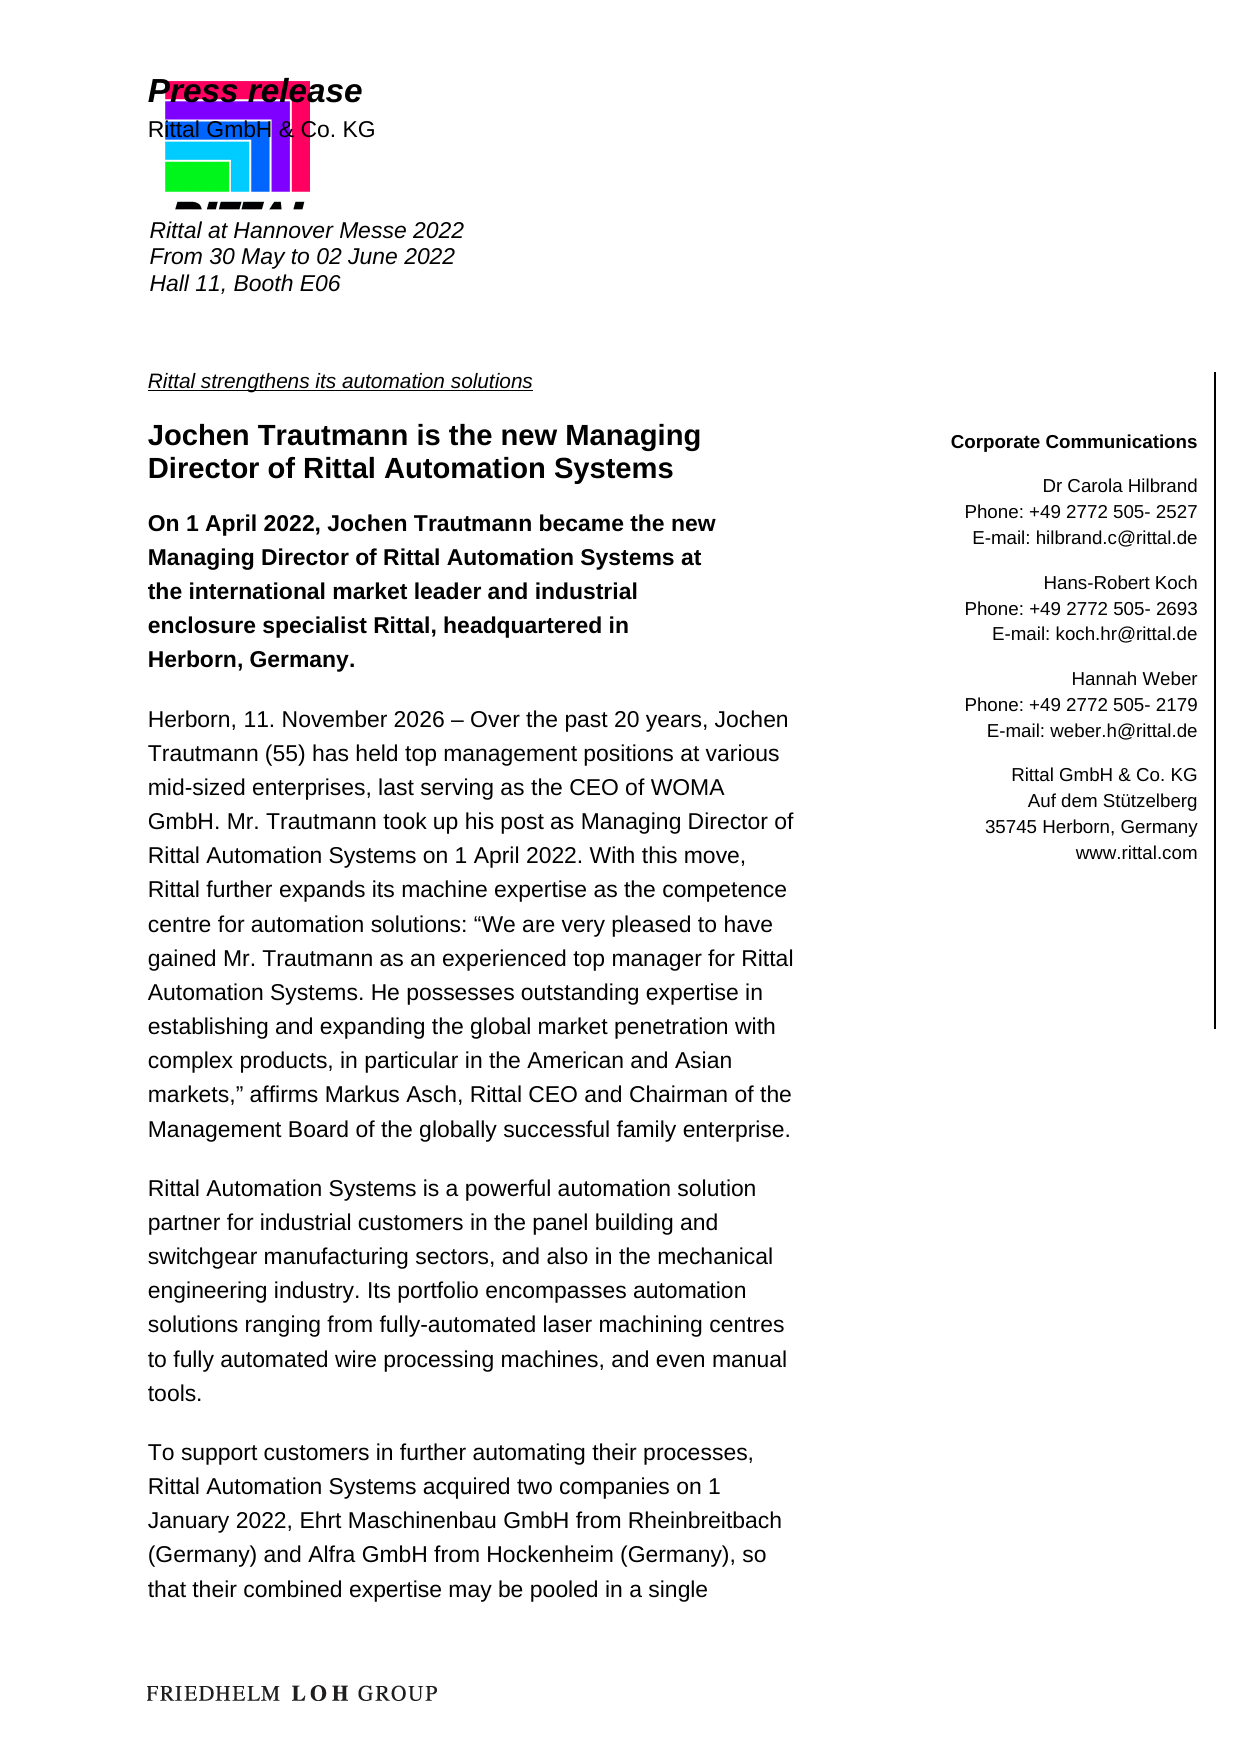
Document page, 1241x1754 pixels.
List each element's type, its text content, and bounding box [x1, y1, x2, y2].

picture [303, 123, 313, 135]
text Jochen Trautmann is the new Managing Director of Rittal Automation Systems [148, 418, 709, 485]
picture [162, 78, 313, 209]
picture [147, 1685, 437, 1701]
text Rittal strengthens its automation solutions [148, 369, 768, 393]
text Rittal Automation Systems is a powerful automation solution partner for industrial customers in the panel building and switchgear manufacturing sectors, and also in the mechanical engineering industry. Its portfolio encompasses automation solutions ranging from fully-automated laser machining centres to fully automated wire processing machines, and even manual tools. [148, 1175, 797, 1406]
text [148, 1439, 783, 1602]
text Herborn, 20. May 2022 – Over the past 20 years, Jochen Trautmann (55) has held top management positions at various mid-sized enterprises, last serving as the CEO of WOMA GmbH. Mr. Trautmann took up his post as Managing Director of Rittal Automation Systems on 1 April 2022. With this move, Rittal further expands its machine expertise as the competence centre for automation solutions: “We are very pleased to have gained Mr. Trautmann as an experienced top manager for Rittal Automation Systems. He possesses outstanding expertise in establishing and expanding the global market penetration with complex products, in particular in the American and Asian markets,” affirms Markus Asch, Rittal CEO and Chairman of the Management Board of the globally successful family enterprise. [148, 706, 797, 1142]
text On 1 April 2022, Jochen Trautmann became the new Managing Director of Rittal Automation Systems at the international market leader and industrial enclosure specialist Rittal, headquartered in Herborn, Germany. [148, 510, 729, 673]
